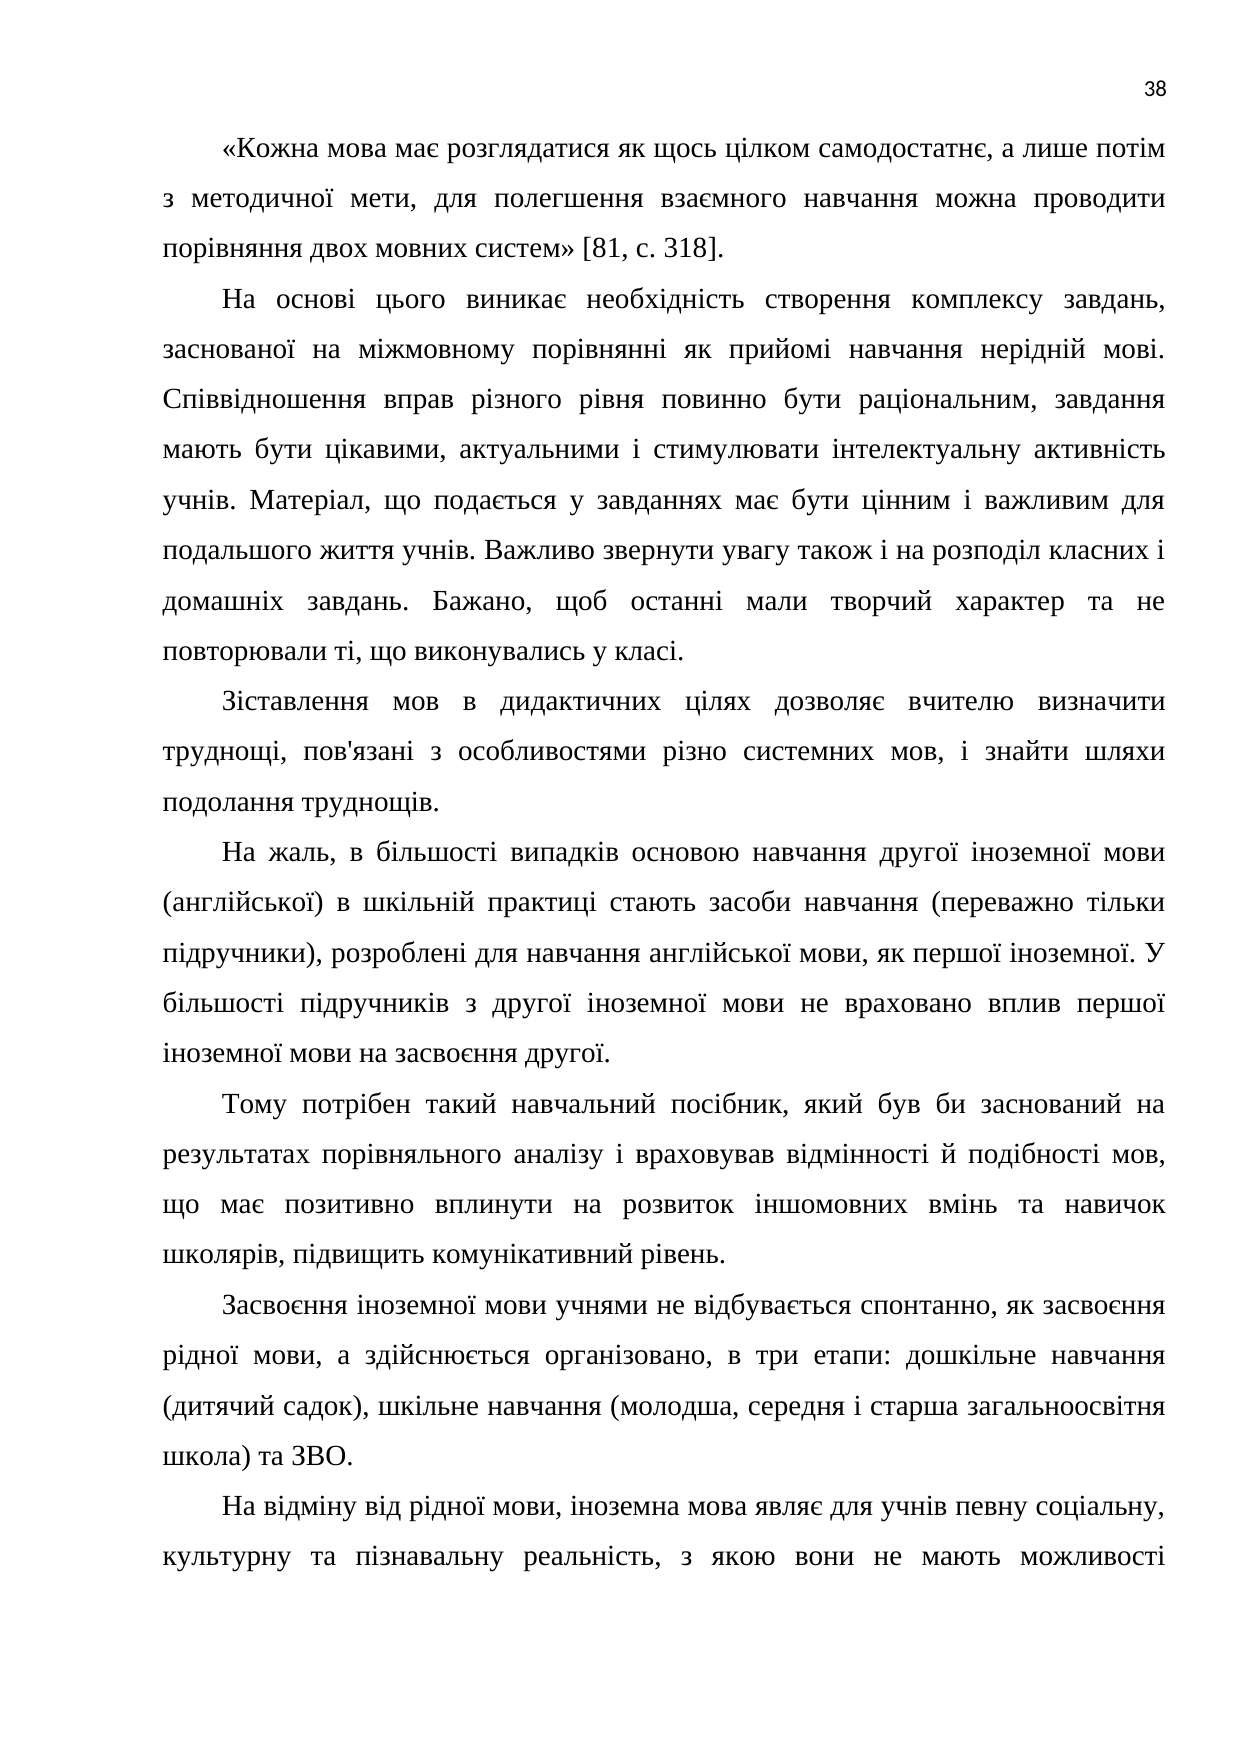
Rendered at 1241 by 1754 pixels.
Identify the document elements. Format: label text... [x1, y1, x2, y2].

text На основі цього виникає необхідність створення комплексу завдань, заснованої на міжмовному порівнянні як прийомі навчання нерідній мові. Співвідношення вправ різного рівня повинно бути раціональним, завдання мають бути цікавими, актуальними і стимулювати інтелектуальну активність учнів. Матеріал, що подається у завданнях має бути цінним і важливим для подальшого життя учнів. Важливо звернути увагу також і на розподіл класних і домашніх завдань. Бажано, щоб останні мали творчий характер та не повторювали ті, що виконувались у класі. [162, 281, 1167, 666]
text Зіставлення мов в дидактичних цілях дозволяє вчителю визначити труднощі, пов'язані з особливостями різно системних мов, і знайти шляхи подолання труднощів. [162, 683, 1167, 817]
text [162, 1488, 1167, 1572]
text На жаль, в більшості випадків основою навчання другої іноземної мови (англійської) в шкільній практиці стають засоби навчання (переважно тільки підручники), розроблені для навчання англійської мови, як першої іноземної. У більшості підручників з другої іноземної мови не враховано вплив першої іноземної мови на засвоєння другої. [162, 834, 1167, 1069]
text Тому потрібен такий навчальний посібник, який був би заснований на результатах порівняльного аналізу і враховував відмінності й подібності мов, що має позитивно вплинути на розвиток іншомовних вмінь та навичок школярів, підвищить комунікативний рівень. [162, 1086, 1167, 1270]
text Засвоєння іноземної мови учнями не відбувається спонтанно, як засвоєння рідної мови, а здійснюється організовано, в три етапи: дошкільне навчання (дитячий садок), шкільне навчання (молодша, середня і старша загальноосвітня школа) та ЗВО. [162, 1287, 1167, 1471]
text «Кожна мова має розглядатися як щось цілком самодостатнє, а лише потім з методичної мети, для полегшення взаємного навчання можна проводити порівняння двох мовних систем» [81, с. 318]. [162, 130, 1167, 264]
